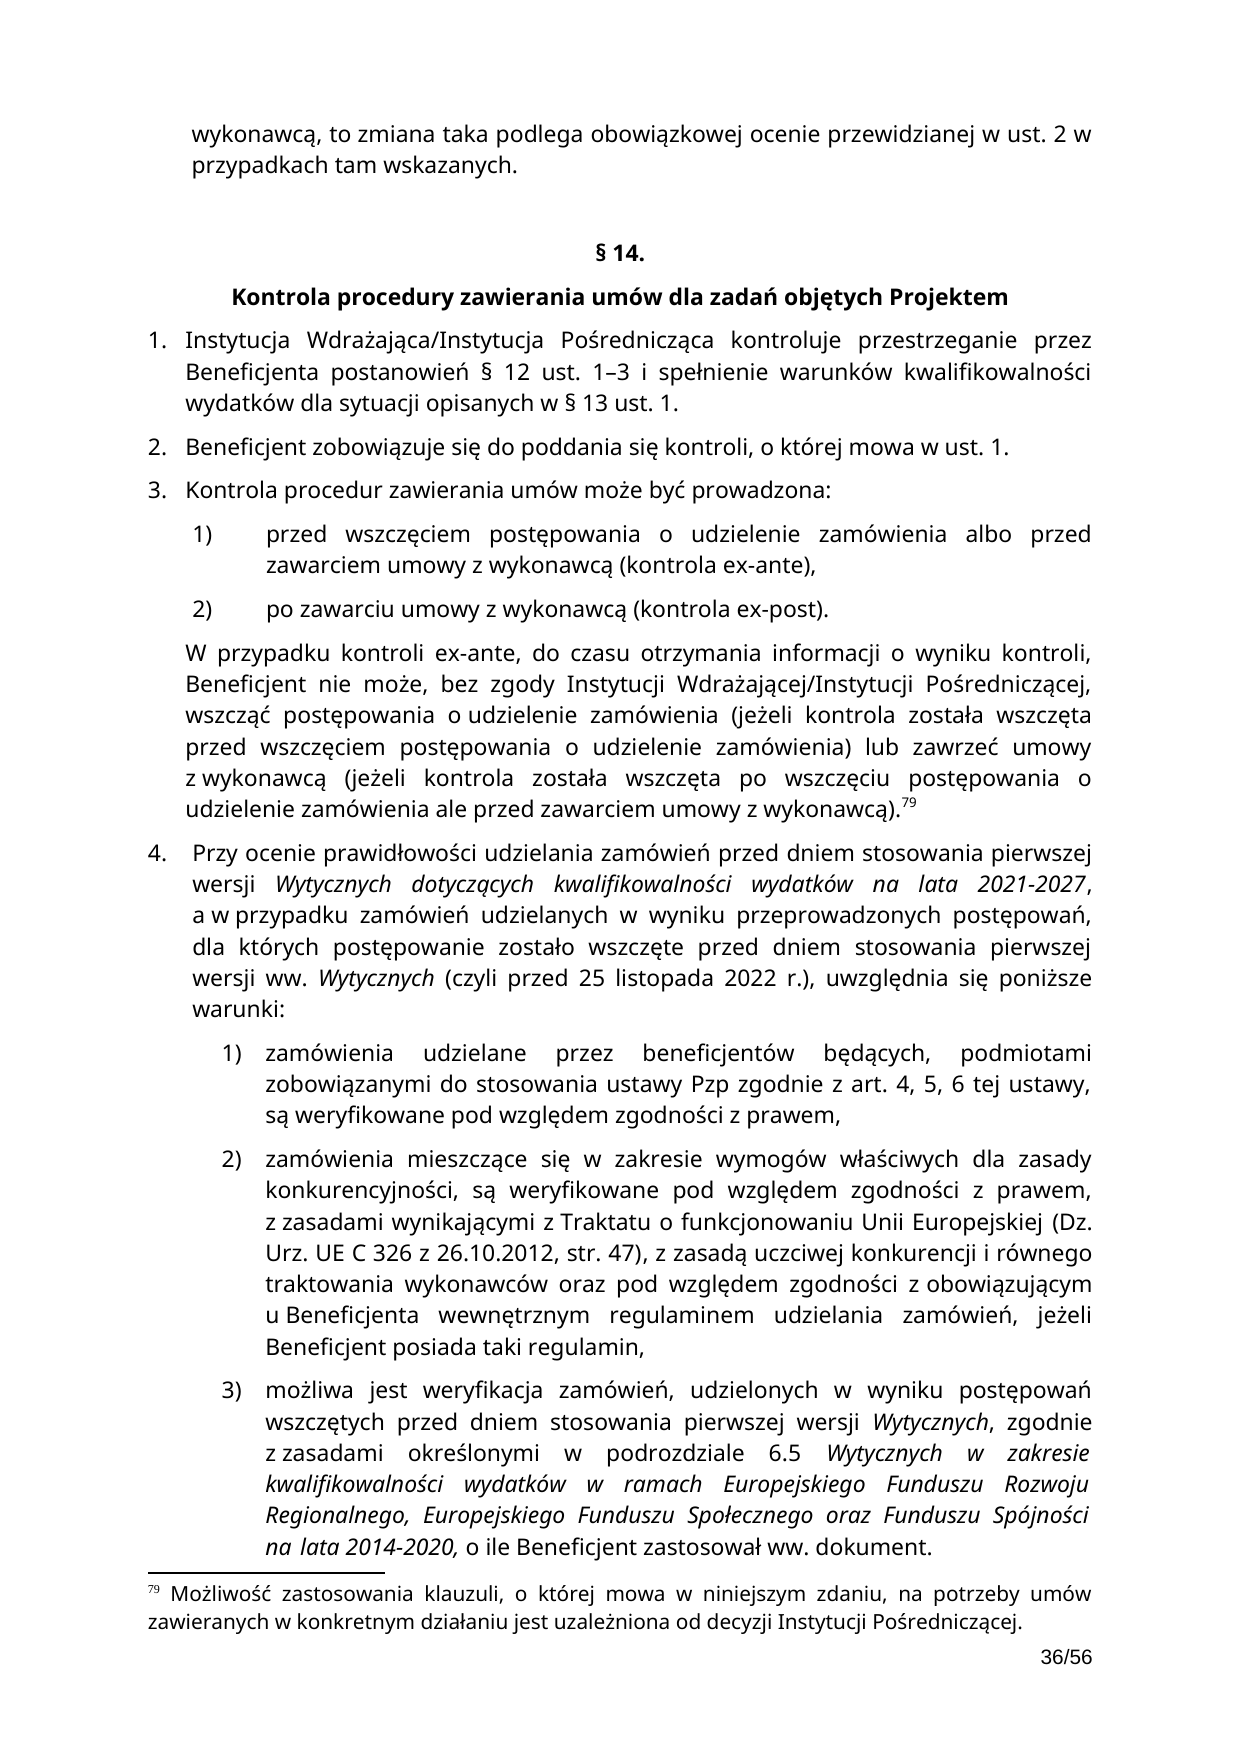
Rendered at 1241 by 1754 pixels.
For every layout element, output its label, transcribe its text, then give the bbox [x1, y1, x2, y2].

text Kontrola procedury zawierania umów dla zadań objętych Projektem [148, 281, 1092, 312]
text W przypadku kontroli ex-ante, do czasu otrzymania informacji o wyniku kontroli, Beneficjent nie może, bez zgody Instytucji Wdrażającej/Instytucji Pośredniczącej, wszcząć postępowania o udzielenie zamówienia (jeżeli kontrola została wszczęta przed wszczęciem postępowania o udzielenie zamówienia) lub zawrzeć umowy z wykonawcą (jeżeli kontrola została wszczęta po wszczęciu postępowania o udzielenie zamówienia ale przed zawarciem umowy z wykonawcą). [185, 637, 1092, 824]
list zamówienia mieszczące się w zakresie wymogów właściwych dla zasady konkurencyjności, są weryfikowane pod względem zgodności z prawem, z zasadami wynikającymi z Traktatu o funkcjonowaniu Unii Europejskiej (Dz. Urz. UE C 326 z 26.10.2012, str. 47), z zasadą uczciwej konkurencji i równego traktowania wykonawców oraz pod względem zgodności z obowiązującym u Beneficjenta wewnętrznym regulaminem udzielania zamówień, jeżeli Beneficjent posiada taki regulamin, [221, 1143, 1092, 1362]
list Przy ocenie prawidłowości udzielania zamówień przed dniem stosowania pierwszej wersji Wytycznych dotyczących kwalifikowalności wydatków na lata 2021-2027, a w przypadku zamówień udzielanych w wyniku przeprowadzonych postępowań, dla których postępowanie zostało wszczęte przed dniem stosowania pierwszej wersji ww. Wytycznych (czyli przed 25 listopada 2022 r.), uwzględnia się poniższe warunki: [148, 837, 1092, 1024]
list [148, 118, 1092, 181]
list Kontrola procedur zawierania umów może być prowadzona: [148, 474, 1092, 506]
list Beneficjent zobowiązuje się do poddania się kontroli, o której mowa w ust. 1. [148, 431, 1092, 462]
list przed wszczęciem postępowania o udzielenie zamówienia albo przed zawarciem umowy z wykonawcą (kontrola ex-ante), [192, 518, 1092, 581]
list możliwa jest weryfikacja zamówień, udzielonych w wyniku postępowań wszczętych przed dniem stosowania pierwszej wersji Wytycznych, zgodnie z zasadami określonymi w podrozdziale 6.5 Wytycznych w zakresie kwalifikowalności wydatków w ramach Europejskiego Funduszu Rozwoju Regionalnego, Europejskiego Funduszu Społecznego oraz Funduszu Spójności na lata 2014-2020, o ile Beneficjent zastosował ww. dokument. [221, 1374, 1092, 1562]
text § 14. [148, 237, 1092, 268]
list zamówienia udzielane przez beneficjentów będących, podmiotami zobowiązanymi do stosowania ustawy Pzp zgodnie z art. 4, 5, 6 tej ustawy, są weryfikowane pod względem zgodności z prawem, [221, 1037, 1092, 1131]
list po zawarciu umowy z wykonawcą (kontrola ex-post). [192, 593, 1092, 624]
list Instytucja Wdrażająca/Instytucja Pośrednicząca kontroluje przestrzeganie przez Beneficjenta postanowień § 12 ust. 1–3 i spełnienie warunków kwalifikowalności wydatków dla sytuacji opisanych w § 13 ust. 1. [148, 324, 1092, 418]
